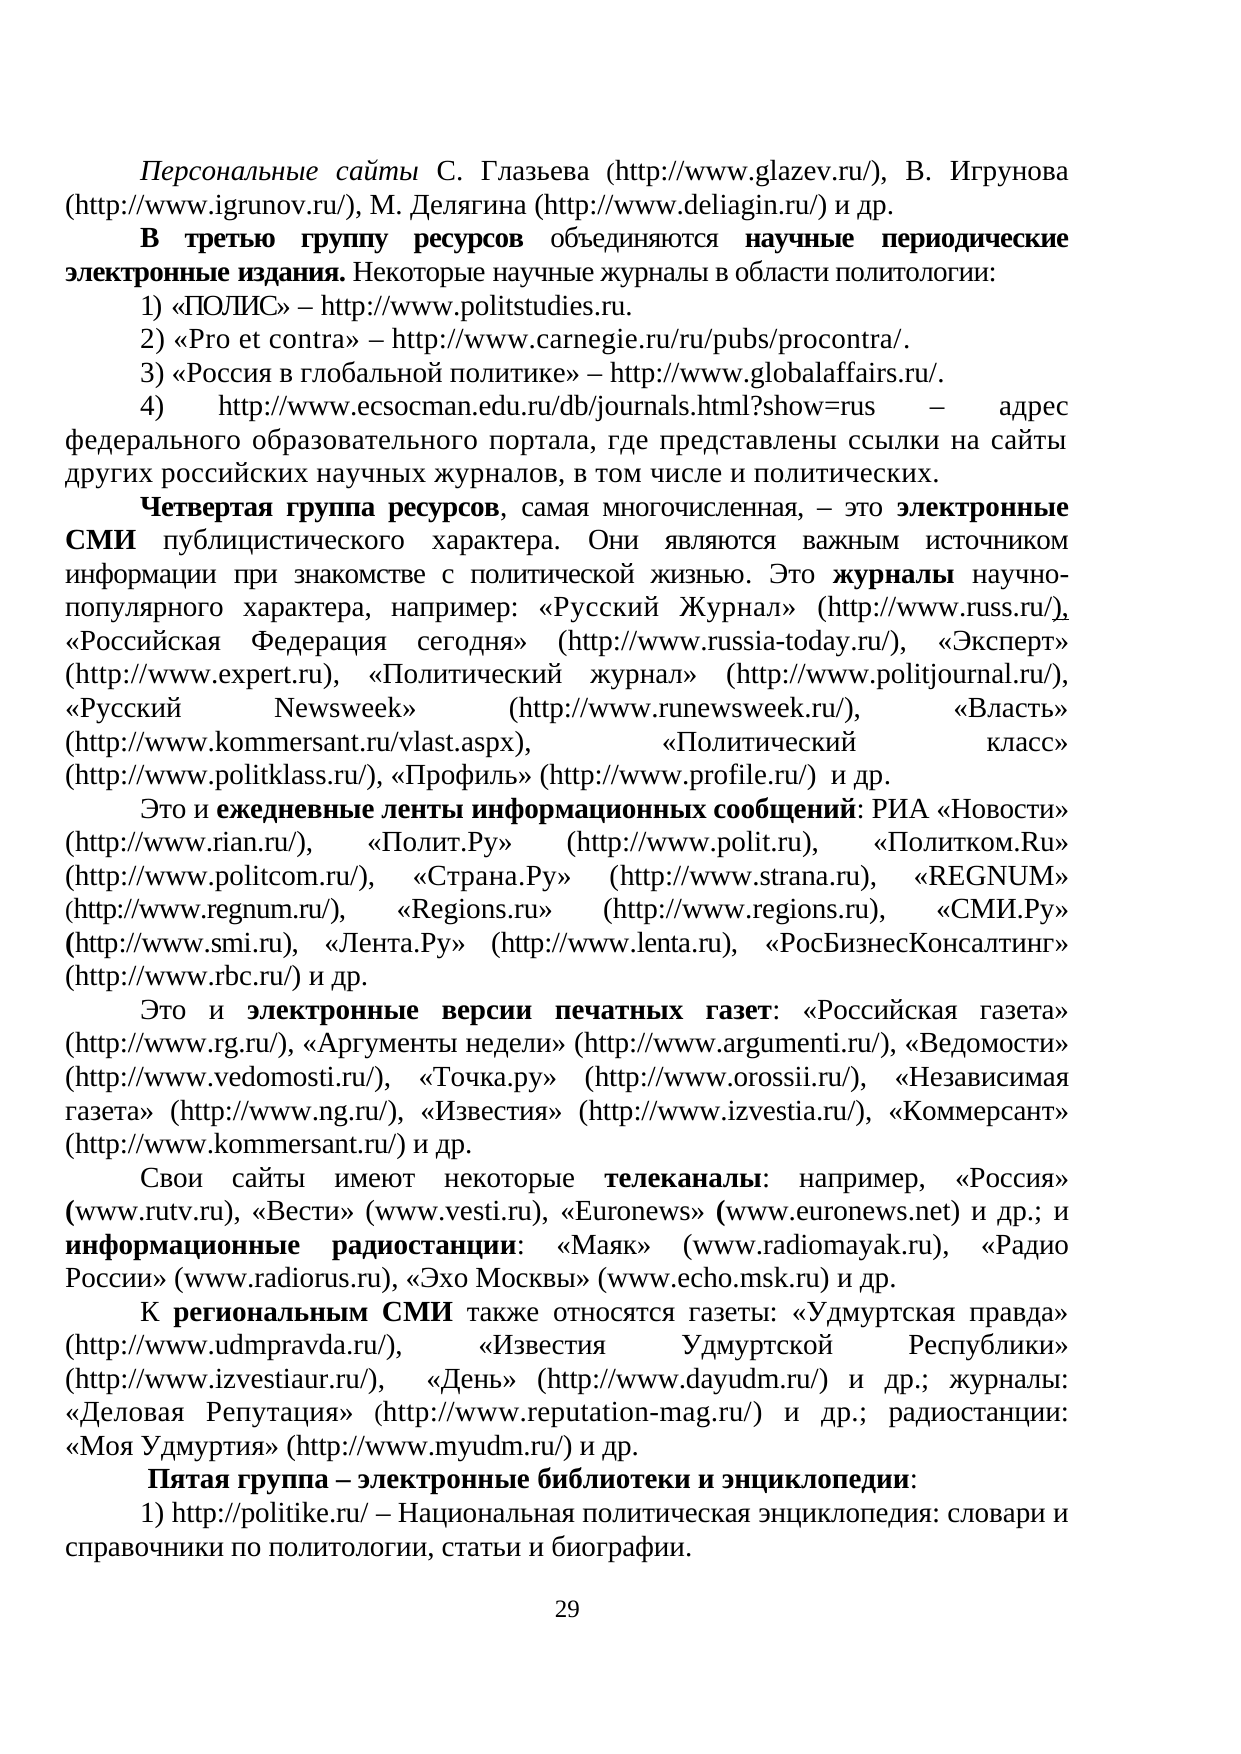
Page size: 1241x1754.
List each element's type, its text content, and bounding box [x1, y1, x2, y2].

text 1) http://politike.ru/ – Национальная политическая энциклопедия: словари и справочники по политологии, статьи и биографии. [65, 1495, 1069, 1562]
text 2) «Pro et contra» – http://www.carnegie.ru/ru/pubs/procontra/. [65, 321, 1069, 355]
text Четвертая группа ресурсов, самая многочисленная, – это электронные СМИ публицистического характера. Они являются важным источником информации при знакомстве с политической жизнью. Это журналы научно-популярного характера, например: «Русский Журнал» (http://www.russ.ru/), «Российская Федерация сегодня» (http://www.russia-today.ru/), «Эксперт» (http://www.expert.ru), «Политический журнал» (http://www.politjournal.ru/), «Русский Newsweek» (http://www.runewsweek.ru/), «Власть» (http://www.kommersant.ru/vlast.aspx), «Политический класс» (http://www.politklass.ru/), «Профиль» (http://www.profile.ru/) и др. [65, 489, 1069, 791]
text 1) «ПОЛИС» – http://www.politstudies.ru. [65, 288, 1069, 321]
text К региональным СМИ также относятся газеты: «Удмуртская правда» (http://www.udmpravda.ru/), «Известия Удмуртской Республики» (http://www.izvestiaur.ru/), «День» (http://www.dayudm.ru/) и др.; журналы: «Деловая Репутация» (http://www.reputation-mag.ru/) и др.; радиостанции: «Моя Удмуртия» (http://www.myudm.ru/) и др. [65, 1294, 1069, 1462]
text Это и электронные версии печатных газет: «Российская газета» (http://www.rg.ru/), «Аргументы недели» (http://www.argumenti.ru/), «Ведомости» (http://www.vedomosti.ru/), «Точка.ру» (http://www.orossii.ru/), «Независимая газета» (http://www.ng.ru/), «Известия» (http://www.izvestia.ru/), «Коммерсант» (http://www.kommersant.ru/) и др. [65, 992, 1069, 1160]
text Это и ежедневные ленты информационных сообщений: РИА «Новости» (http://www.rian.ru/), «Полит.Ру» (http://www.polit.ru), «Политком.Ru» (http://www.politcom.ru/), «Страна.Ру» (http://www.strana.ru), «REGNUM» (http://www.regnum.ru/), «Regions.ru» (http://www.regions.ru), «CMИ.Ру» (http://www.smi.ru), «Лента.Ру» (http://www.lenta.ru), «РосБизнесКонсалтинг» (http://www.rbc.ru/) и др. [65, 791, 1069, 992]
text Свои сайты имеют некоторые телеканалы: например, «Россия» (www.rutv.ru), «Вести» (www.vesti.ru), «Еuronews» (www.euronews.net) и др.; и информационные радиостанции: «Маяк» (www.radiomayak.ru), «Радио России» (www.radiorus.ru), «Эхо Москвы» (www.echo.msk.ru) и др. [65, 1160, 1069, 1294]
text Персональные сайты С. Глазьева (http://www.glazev.ru/), В. Игрунова (http://www.igrunov.ru/), М. Делягина (http://www.deliagin.ru/) и др. [65, 153, 1069, 221]
text 3) «Россия в глобальной политике» – http://www.globalaffairs.ru/. [65, 355, 1069, 388]
text 4) http://www.ecsocman.edu.ru/db/journals.html?show=rus – адрес федерального образовательного портала, где представлены ссылки на сайты других российских научных журналов, в том числе и политических. [65, 388, 1069, 489]
text Пятая группа – электронные библиотеки и энциклопедии: [65, 1462, 1069, 1495]
text В третью группу ресурсов объединяются научные периодические электронные издания. Некоторые научные журналы в области политологии: [65, 221, 1069, 288]
